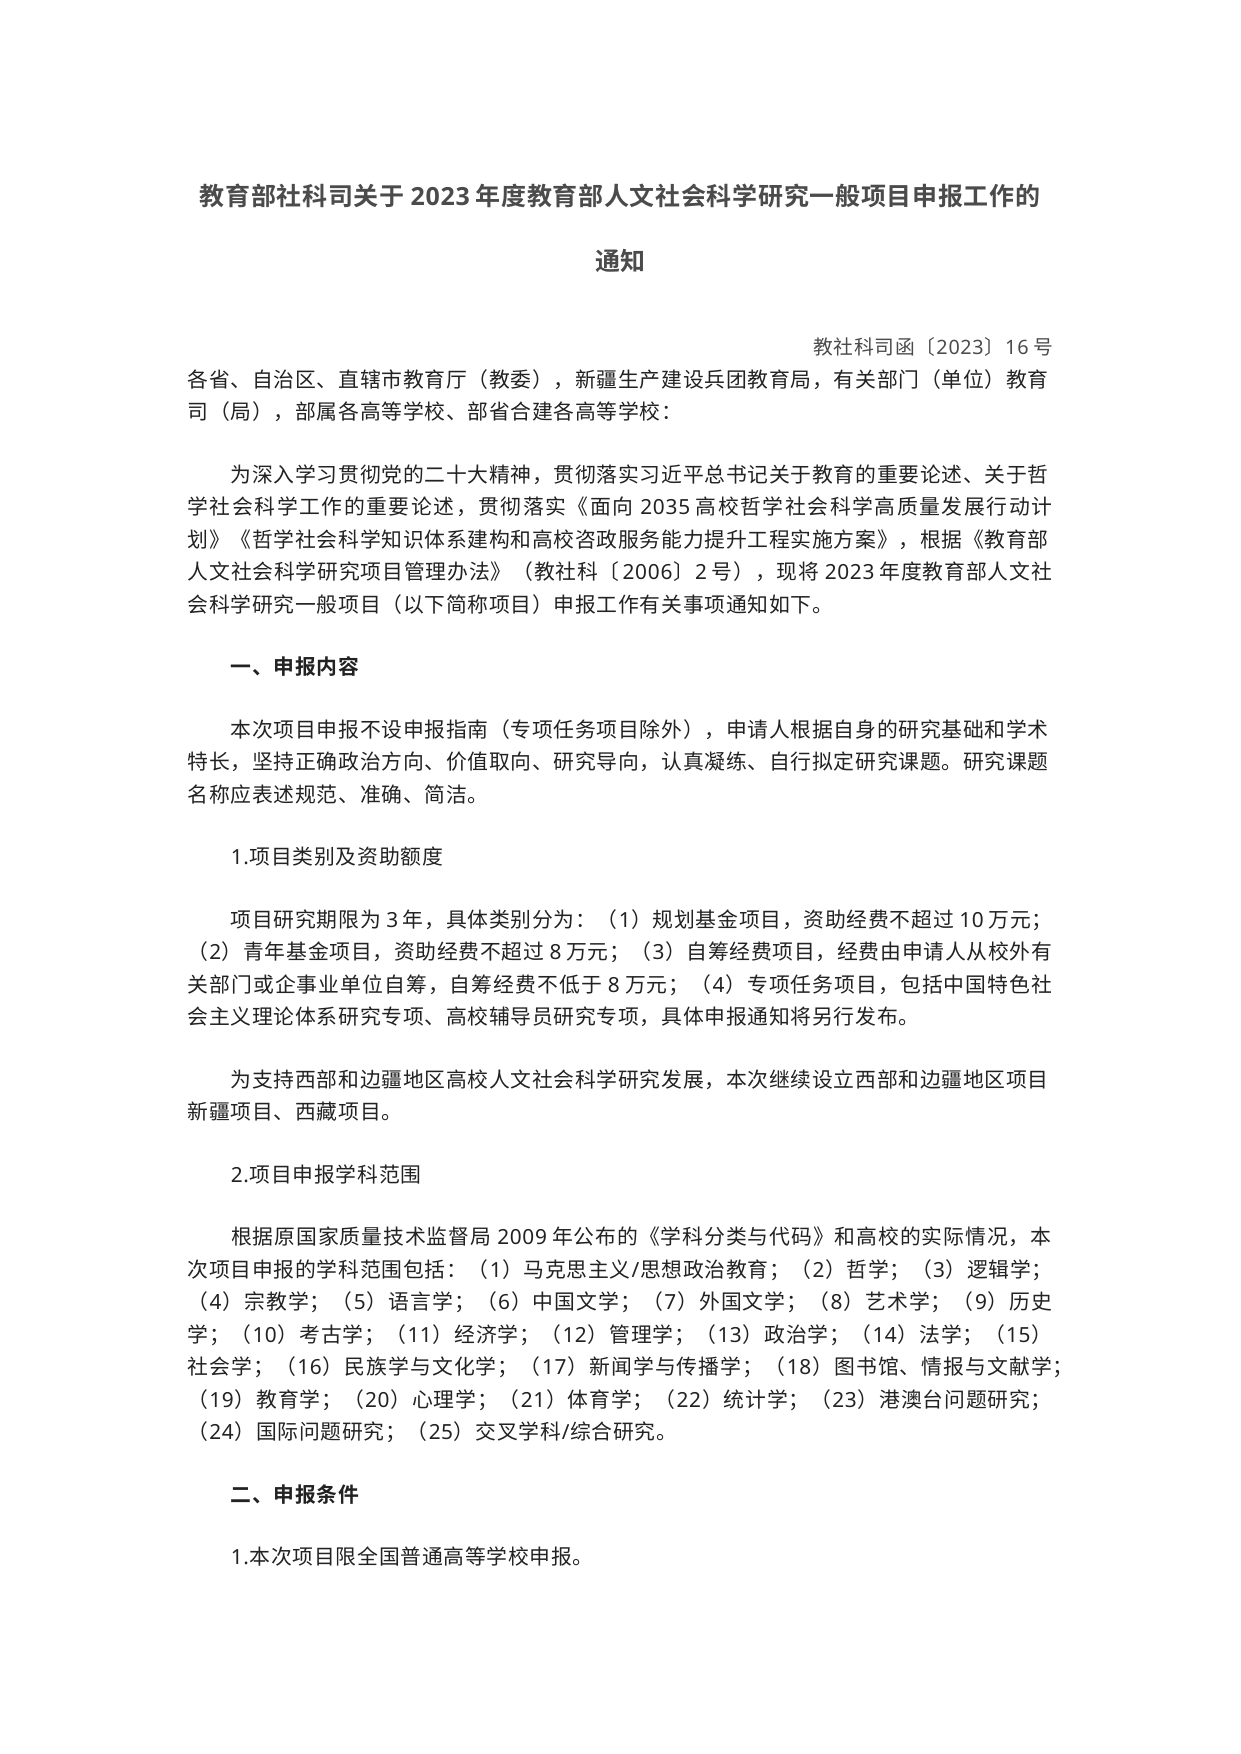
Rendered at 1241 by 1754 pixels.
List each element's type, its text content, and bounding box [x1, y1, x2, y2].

text 为深入学习贯彻党的二十大精神，贯彻落实习近平总书记关于教育的重要论述、关于哲学社会科学工作的重要论述，贯彻落实《面向2035高校哲学社会科学高质量发展行动计划》《哲学社会科学知识体系建构和高校咨政服务能力提升工程实施方案》，根据《教育部人文社会科学研究项目管理办法》（教社科〔2006〕2号），现将2023年度教育部人文社会科学研究一般项目（以下简称项目）申报工作有关事项通知如下。 [187, 457, 1053, 619]
text 教社科司函〔2023〕16号 [187, 329, 1053, 362]
text 1.项目类别及资助额度 [187, 839, 1053, 872]
text 根据原国家质量技术监督局2009年公布的《学科分类与代码》和高校的实际情况，本次项目申报的学科范围包括：（1）马克思主义/思想政治教育；（2）哲学；（3）逻辑学；（4）宗教学；（5）语言学；（6）中国文学；（7）外国文学；（8）艺术学；（9）历史学；（10）考古学；（11）经济学；（12）管理学；（13）政治学；（14）法学；（15）社会学；（16）民族学与文化学；（17）新闻学与传播学；（18）图书馆、情报与文献学；（19）教育学；（20）心理学；（21）体育学；（22）统计学；（23）港澳台问题研究；（24）国际问题研究；（25）交叉学科/综合研究。 [187, 1219, 1053, 1447]
text 二、申报条件 [187, 1477, 1053, 1509]
text 各省、自治区、直辖市教育厅（教委），新疆生产建设兵团教育局，有关部门（单位）教育司（局），部属各高等学校、部省合建各高等学校： [187, 362, 1053, 427]
text 一、申报内容 [187, 649, 1053, 682]
subtitle 教育部社科司关于2023年度教育部人文社会科学研究一般项目申报工作的通知 [187, 162, 1053, 292]
text 2.项目申报学科范围 [187, 1157, 1053, 1189]
text 项目研究期限为3年，具体类别分为：（1）规划基金项目，资助经费不超过10万元；（2）青年基金项目，资助经费不超过8万元；（3）自筹经费项目，经费由申请人从校外有关部门或企事业单位自筹，自筹经费不低于8万元；（4）专项任务项目，包括中国特色社会主义理论体系研究专项、高校辅导员研究专项，具体申报通知将另行发布。 [187, 902, 1053, 1032]
text 1.本次项目限全国普通高等学校申报。 [187, 1539, 1053, 1572]
text 本次项目申报不设申报指南（专项任务项目除外），申请人根据自身的研究基础和学术特长，坚持正确政治方向、价值取向、研究导向，认真凝练、自行拟定研究课题。研究课题名称应表述规范、准确、简洁。 [187, 712, 1053, 809]
text 为支持西部和边疆地区高校人文社会科学研究发展，本次继续设立西部和边疆地区项目、新疆项目、西藏项目。 [187, 1062, 1053, 1127]
